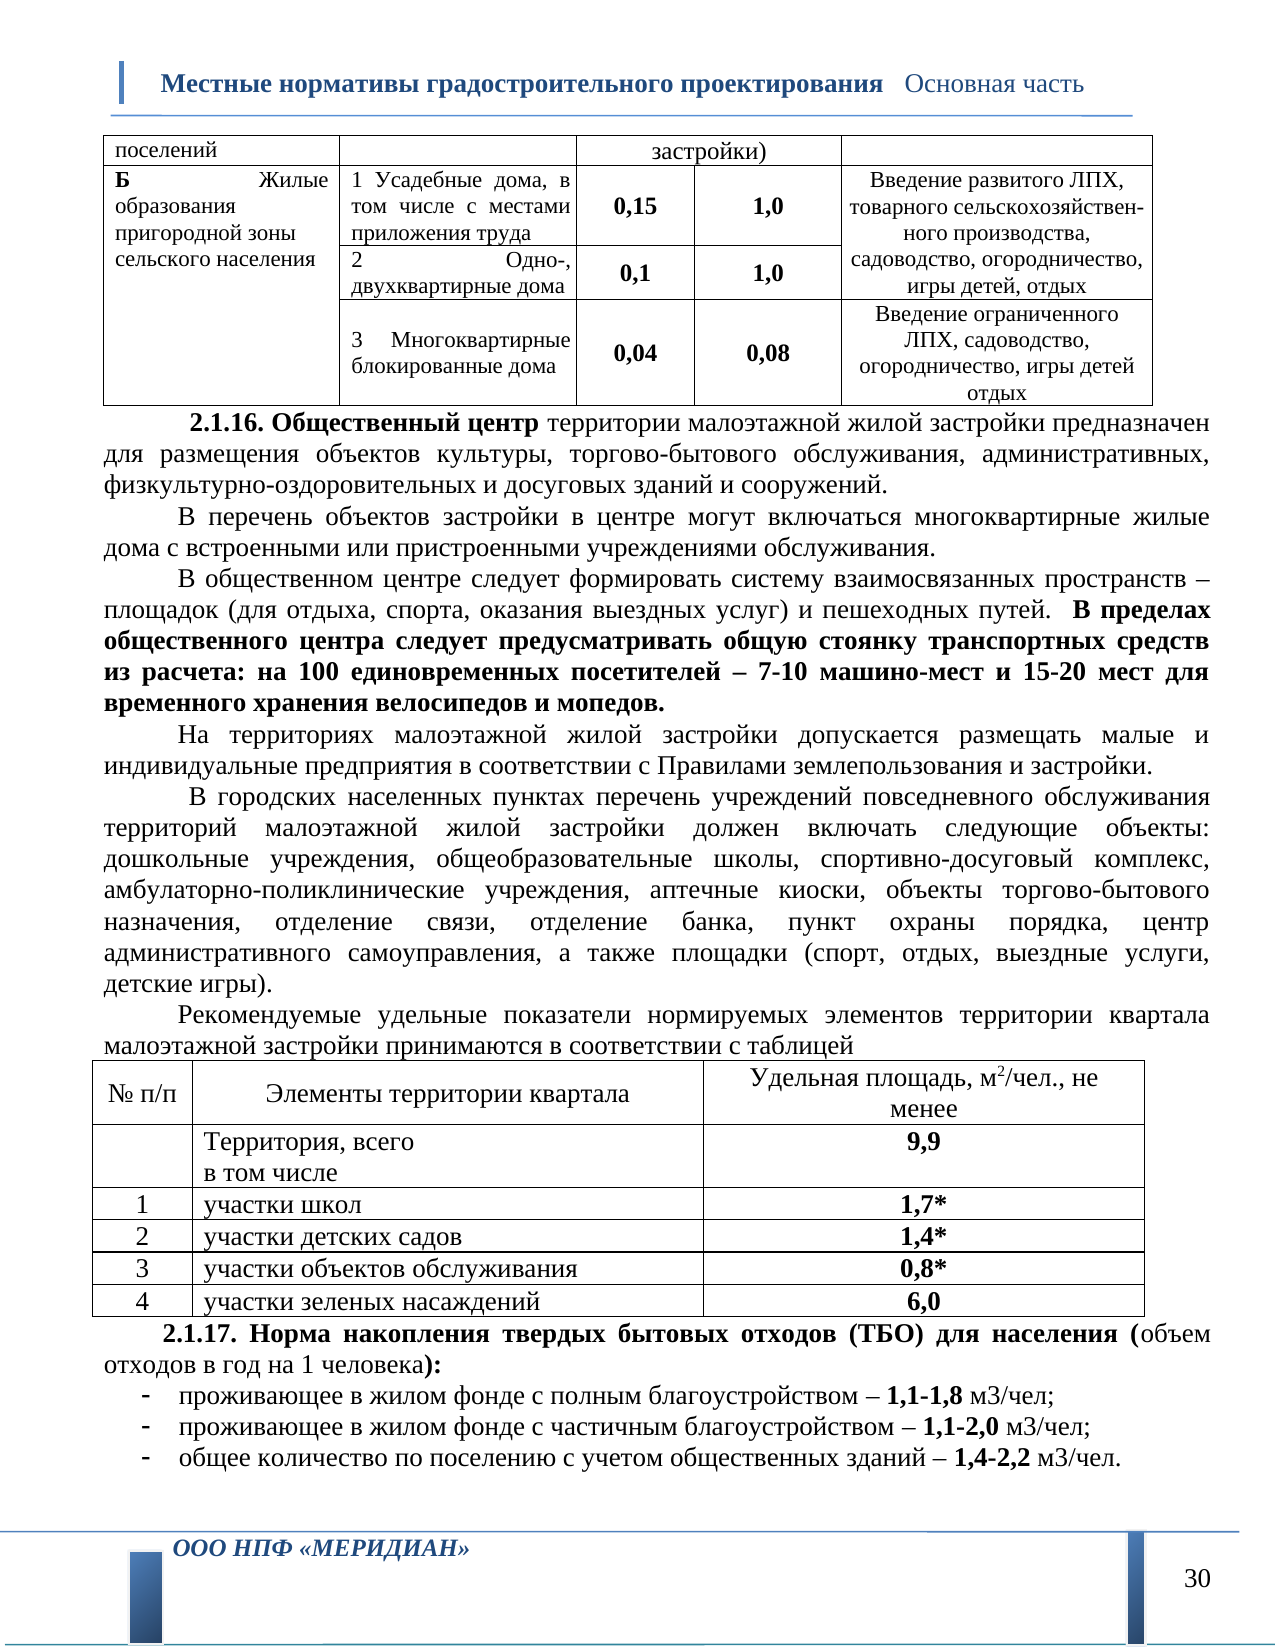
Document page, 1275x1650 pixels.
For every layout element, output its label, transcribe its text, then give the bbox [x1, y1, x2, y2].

table_cell участки школ [193, 1188, 703, 1219]
table_cell 1 [93, 1188, 192, 1219]
table_cell 6,0 [704, 1285, 1144, 1316]
table_cell 1 Усадебные дома, в том числе с местами приложения труда [340, 166, 576, 245]
text 2.1.17. Норма накопления твердых бытовых отходов (ТБО) для населения (объем отходов в год на 1 человека): [103, 1317, 1211, 1379]
text В городских населенных пунктах перечень учреждений повседневного обслуживания территорий малоэтажной жилой застройки должен включать следующие объекты: дошкольные учреждения, общеобразовательные школы, спортивно-досуговый комплекс, амбулаторно-поликлинические учреждения, аптечные киоски, объекты торгово-бытового назначения, отделение связи, отделение банка, пункт охраны порядка, центр административного самоуправления, а также площадки (спорт, отдых, выездные услуги, детские игры). [103, 780, 1211, 998]
table_cell 2 [93, 1220, 192, 1251]
table_cell участки детских садов [193, 1220, 703, 1251]
list проживающее в жилом фонде с частичным благоустройством – 1,1-2,0 м3/чел; [141, 1410, 1211, 1442]
table_cell 1,4* [704, 1220, 1144, 1251]
table_cell Территория, всего в том числе [193, 1125, 703, 1187]
table_cell Введение ограниченного ЛПХ, садоводство, огородничество, игры детей отдых [842, 300, 1152, 405]
table_cell 4 [93, 1285, 192, 1316]
table_cell 1,0 [695, 166, 841, 245]
table_cell 1,0 [695, 246, 841, 299]
table_cell 3 [93, 1253, 192, 1283]
table_header № п/п [93, 1061, 192, 1124]
list общее количество по поселению с учетом общественных зданий – 1,4-2,2 м3/чел. [141, 1442, 1211, 1473]
text 2.1.16. Общественный центр территории малоэтажной жилой застройки предназначен для размещения объектов культуры, торгово-бытового обслуживания, административных, физкультурно-оздоровительных и досуговых зданий и сооружений. [103, 406, 1211, 500]
table_header Элементы территории квартала [193, 1061, 703, 1124]
table_cell 0,04 [577, 300, 694, 405]
text В общественном центре следует формировать систему взаимосвязанных пространств – площадок (для отдыха, спорта, оказания выездных услуг) и пешеходных путей. В пределах общественного центра следует предусматривать общую стоянку транспортных средств из расчета: на 100 единовременных посетителей – 7-10 машино-мест и 15-20 мест для временного хранения велосипедов и мопедов. [103, 562, 1211, 718]
table_cell 0,1 [577, 246, 694, 299]
table_cell [93, 1125, 192, 1187]
table_cell 2 Одно-, двухквартирные дома [340, 246, 576, 299]
table_cell участки объектов обслуживания [193, 1253, 703, 1283]
table_cell участки зеленых насаждений [193, 1285, 703, 1316]
table_cell Б Жилые образования пригородной зоны сельского населения [104, 166, 339, 405]
list проживающее в жилом фонде с полным благоустройством – 1,1-1,8 м3/чел; [141, 1379, 1211, 1410]
text В перечень объектов застройки в центре могут включаться многоквартирные жилые дома с встроенными или пристроенными учреждениями обслуживания. [103, 500, 1211, 562]
table_cell 0,15 [577, 166, 694, 245]
table_cell 3 Многоквартирные блокированные дома [340, 300, 576, 405]
table_cell 0,8* [704, 1253, 1144, 1283]
table_cell 0,08 [695, 300, 841, 405]
table_header Удельная площадь, м2/чел., не менее [704, 1061, 1144, 1124]
table_cell Введение развитого ЛПХ, товарного сельскохозяйствен-ного производства, садоводство, огородничество, игры детей, отдых [842, 166, 1152, 299]
table_cell 1,7* [704, 1188, 1144, 1219]
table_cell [577, 136, 841, 165]
text Рекомендуемые удельные показатели нормируемых элементов территории квартала малоэтажной застройки принимаются в соответствии с таблицей [103, 998, 1211, 1060]
table_cell 9,9 [704, 1125, 1144, 1187]
text На территориях малоэтажной жилой застройки допускается размещать малые и индивидуальные предприятия в соответствии с Правилами землепользования и застройки. [103, 718, 1211, 780]
